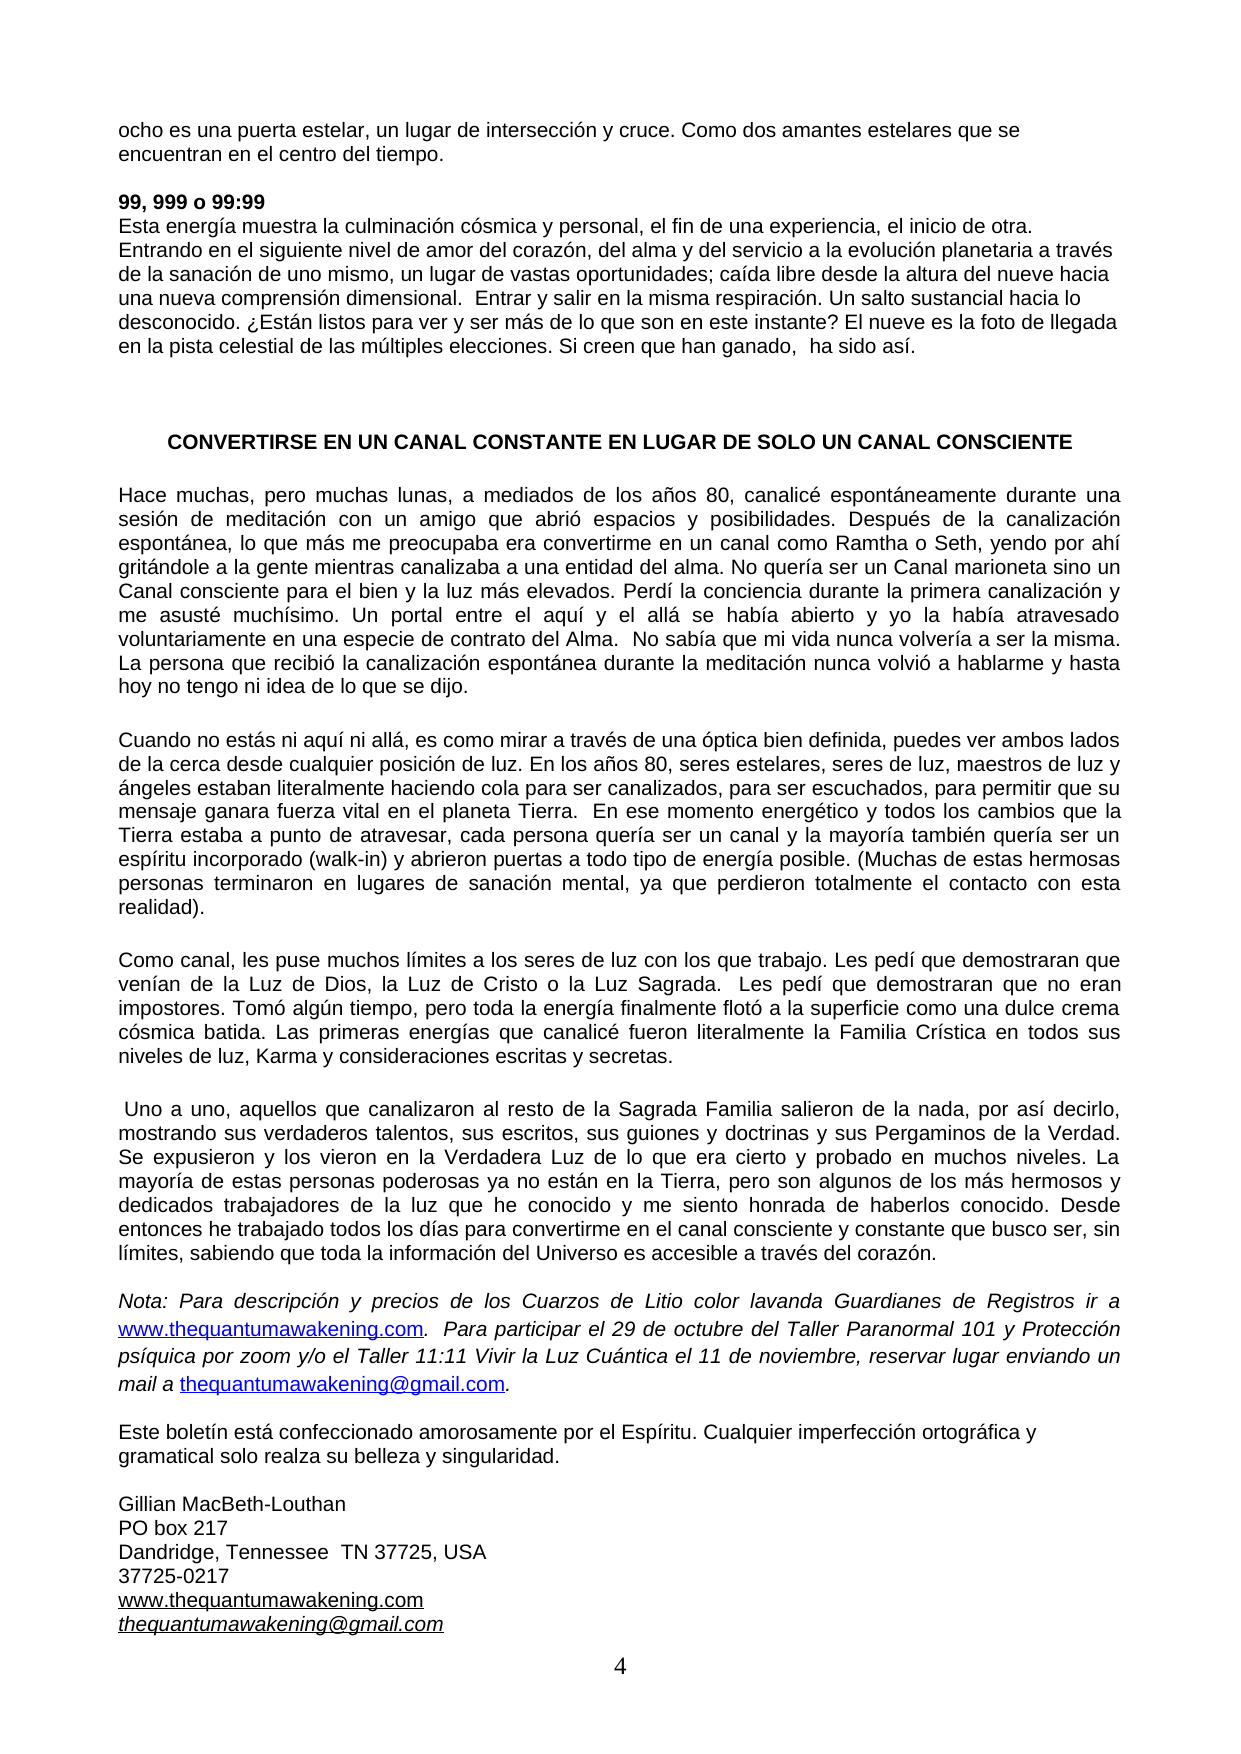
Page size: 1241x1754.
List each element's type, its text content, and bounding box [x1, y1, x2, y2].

text www.thequantumawakening.com [118, 1587, 1122, 1611]
text PO box 217 [118, 1516, 1122, 1539]
text Nota: Para descripción y precios de los Cuarzos de Litio color lavanda Guardianes de Registros ir a www.thequantumawakening.com. Para participar el 29 de octubre del Taller Paranormal 101 y Protección psíquica por zoom y/o el Taller 11:11 Vivir la Luz Cuántica el 11 de noviembre, reservar lugar enviando un mail a thequantumawakening@gmail.com. [118, 1289, 1122, 1395]
text Gillian MacBeth-Louthan [118, 1492, 1122, 1516]
text thequantumawakening@gmail.com [118, 1611, 1122, 1635]
text Este boletín está confeccionado amorosamente por el Espíritu. Cualquier imperfección ortográfica y gramatical solo realza su belleza y singularidad. [118, 1420, 1122, 1468]
text 99, 999 o 99:99 [118, 190, 1122, 214]
text Uno a uno, aquellos que canalizaron al resto de la Sagrada Familia salieron de la nada, por así decirlo, mostrando sus verdaderos talentos, sus escritos, sus guiones y doctrinas y sus Pergaminos de la Verdad. Se expusieron y los vieron en la Verdadera Luz de lo que era cierto y probado en muchos niveles. La mayoría de estas personas poderosas ya no están en la Tierra, pero son algunos de los más hermosos y dedicados trabajadores de la luz que he conocido y me siento honrada de haberlos conocido. Desde entonces he trabajado todos los días para convertirme en el canal consciente y constante que busco ser, sin límites, sabiendo que toda la información del Universo es accesible a través del corazón. [118, 1097, 1122, 1265]
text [118, 118, 1122, 166]
text Esta energía muestra la culminación cósmica y personal, el fin de una experiencia, el inicio de otra. Entrando en el siguiente nivel de amor del corazón, del alma y del servicio a la evolución planetaria a través de la sanación de uno mismo, un lugar de vastas oportunidades; caída libre desde la altura del nueve hacia una nueva comprensión dimensional. Entrar y salir en la misma respiración. Un salto sustancial hacia lo desconocido. ¿Están listos para ver y ser más de lo que son en este instante? El nueve es la foto de llegada en la pista celestial de las múltiples elecciones. Si creen que han ganado, ha sido así. [118, 214, 1122, 358]
text Como canal, les puse muchos límites a los seres de luz con los que trabajo. Les pedí que demostraran que venían de la Luz de Dios, la Luz de Cristo o la Luz Sagrada. Les pedí que demostraran que no eran impostores. Tomó algún tiempo, pero toda la energía finalmente flotó a la superficie como una dulce crema cósmica batida. Las primeras energías que canalicé fueron literalmente la Familia Crística en todos sus niveles de luz, Karma y consideraciones escritas y secretas. [118, 948, 1122, 1068]
text Dandridge, Tennessee TN 37725, USA [118, 1539, 1122, 1563]
text CONVERTIRSE EN UN CANAL CONSTANTE EN LUGAR DE SOLO UN CANAL CONSCIENTE [118, 429, 1122, 453]
text 37725-0217 [118, 1563, 1122, 1587]
text Cuando no estás ni aquí ni allá, es como mirar a través de una óptica bien definida, puedes ver ambos lados de la cerca desde cualquier posición de luz. En los años 80, seres estelares, seres de luz, maestros de luz y ángeles estaban literalmente haciendo cola para ser canalizados, para ser escuchados, para permitir que su mensaje ganara fuerza vital en el planeta Tierra. En ese momento energético y todos los cambios que la Tierra estaba a punto de atravesar, cada persona quería ser un canal y la mayoría también quería ser un espíritu incorporado (walk-in) y abrieron puertas a todo tipo de energía posible. (Muchas de estas hermosas personas terminaron en lugares de sanación mental, ya que perdieron totalmente el contacto con esta realidad). [118, 727, 1122, 919]
text Hace muchas, pero muchas lunas, a mediados de los años 80, canalicé espontáneamente durante una sesión de meditación con un amigo que abrió espacios y posibilidades. Después de la canalización espontánea, lo que más me preocupaba era convertirme en un canal como Ramtha o Seth, yendo por ahí gritándole a la gente mientras canalizaba a una entidad del alma. No quería ser un Canal marioneta sino un Canal consciente para el bien y la luz más elevados. Perdí la conciencia durante la primera canalización y me asusté muchísimo. Un portal entre el aquí y el allá se había abierto y yo la había atravesado voluntariamente en una especie de contrato del Alma. No sabía que mi vida nunca volvería a ser la misma. La persona que recibió la canalización espontánea durante la meditación nunca volvió a hablarme y hasta hoy no tengo ni idea de lo que se dijo. [118, 483, 1122, 698]
